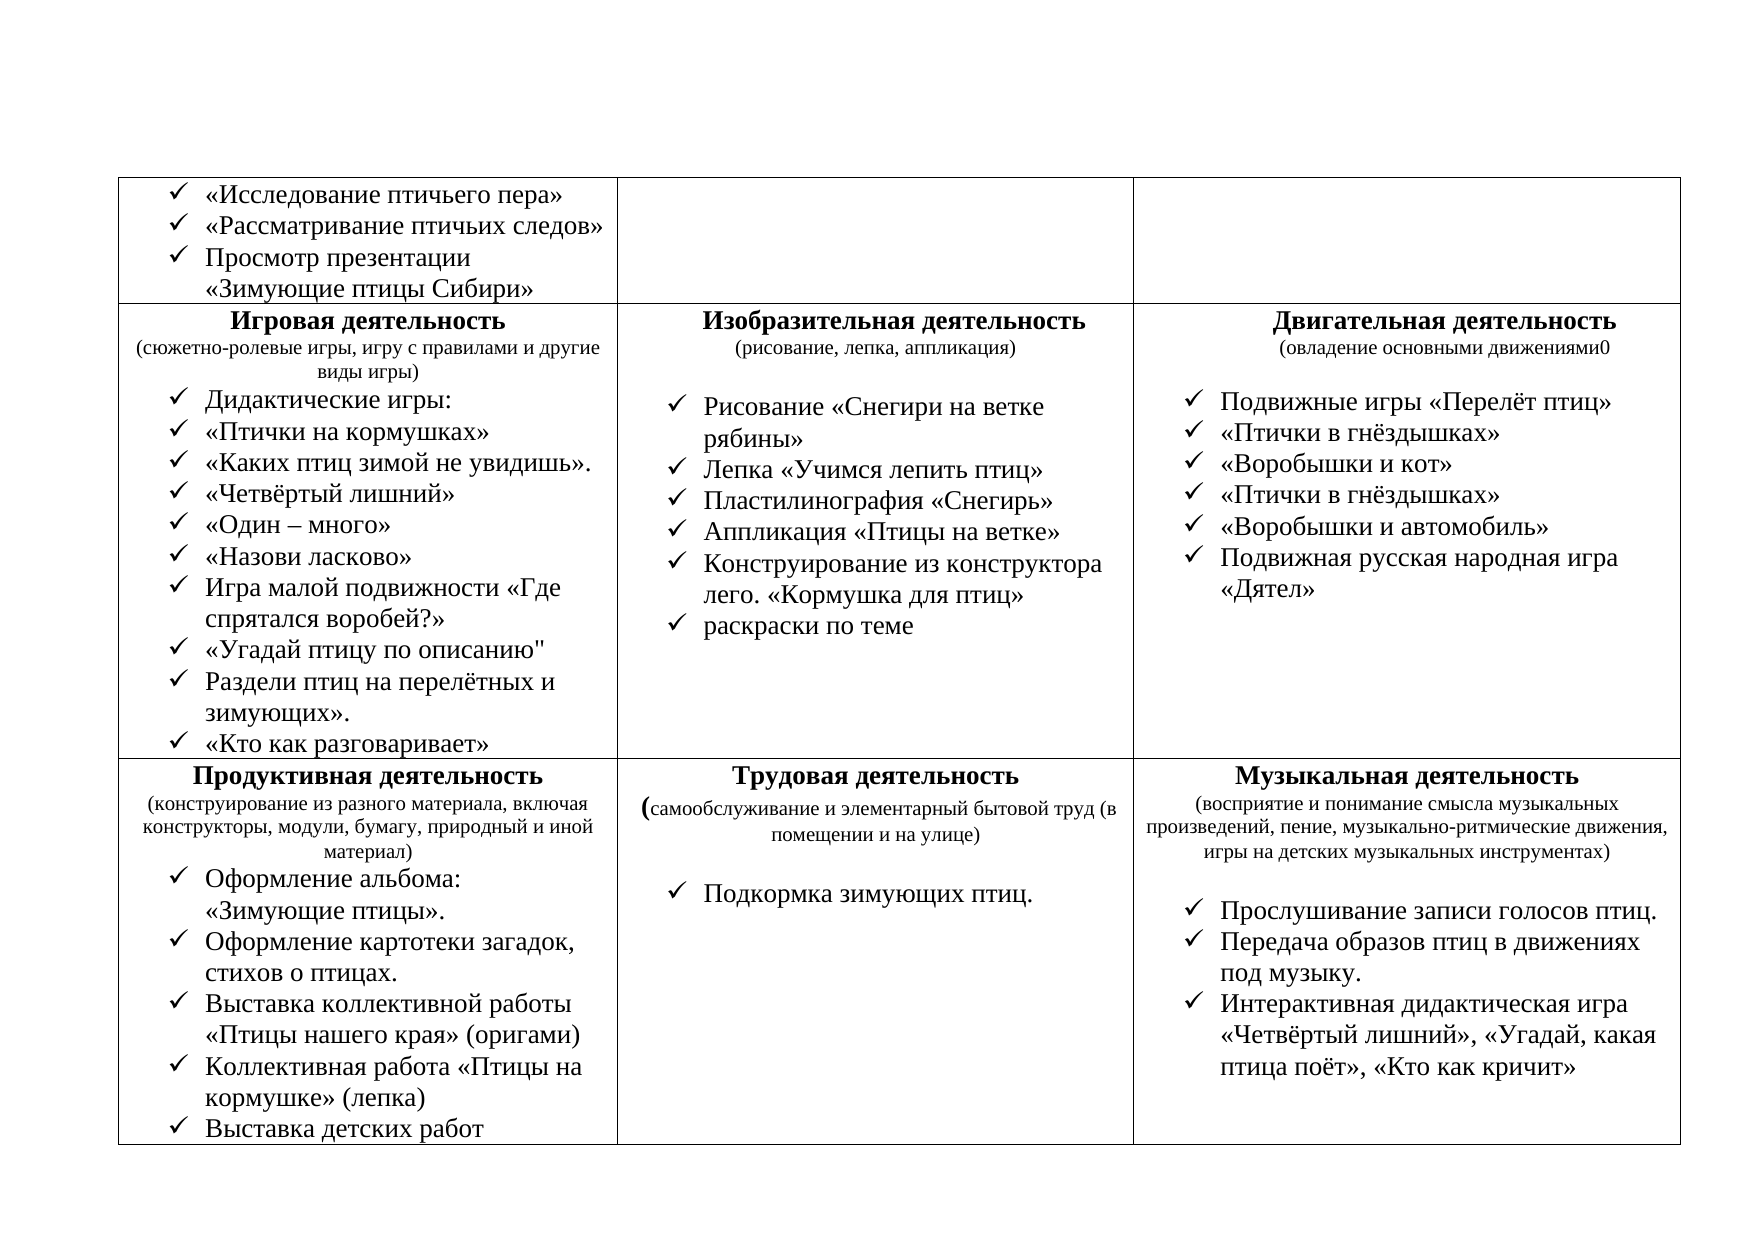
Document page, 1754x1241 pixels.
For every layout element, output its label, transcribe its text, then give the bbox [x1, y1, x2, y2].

table_cell Игровая деятельность (сюжетно-ролевые игры, игру с правилами и другие виды игры) Дидактические игры: «Птички на кормушках» «Каких птиц зимой не увидишь». «Четвёртый лишний» «Один – много» «Назови ласково» Игра малой подвижности «Где спрятался воробей?» «Угадай птицу по описанию" Раздели птиц на перелётных и зимующих». «Кто как разговаривает» [119, 304, 617, 758]
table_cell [1134, 759, 1680, 1143]
table_cell Изобразительная деятельность (рисование, лепка, аппликация) Рисование «Снегири на ветке рябины» Лепка «Учимся лепить птиц» Пластилинография «Снегирь» Аппликация «Птицы на ветке» Конструирование из конструктора лего. «Кормушка для птиц» раскраски по теме [618, 304, 1133, 758]
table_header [119, 178, 617, 303]
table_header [1134, 178, 1680, 303]
table_cell Двигательная деятельность (овладение основными движениями0 Подвижные игры «Перелёт птиц» «Птички в гнёздышках» «Воробышки и кот» «Птички в гнёздышках» «Воробышки и автомобиль» Подвижная русская народная игра «Дятел» [1134, 304, 1680, 758]
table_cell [119, 759, 617, 1143]
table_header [618, 178, 1133, 303]
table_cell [618, 759, 1133, 1143]
